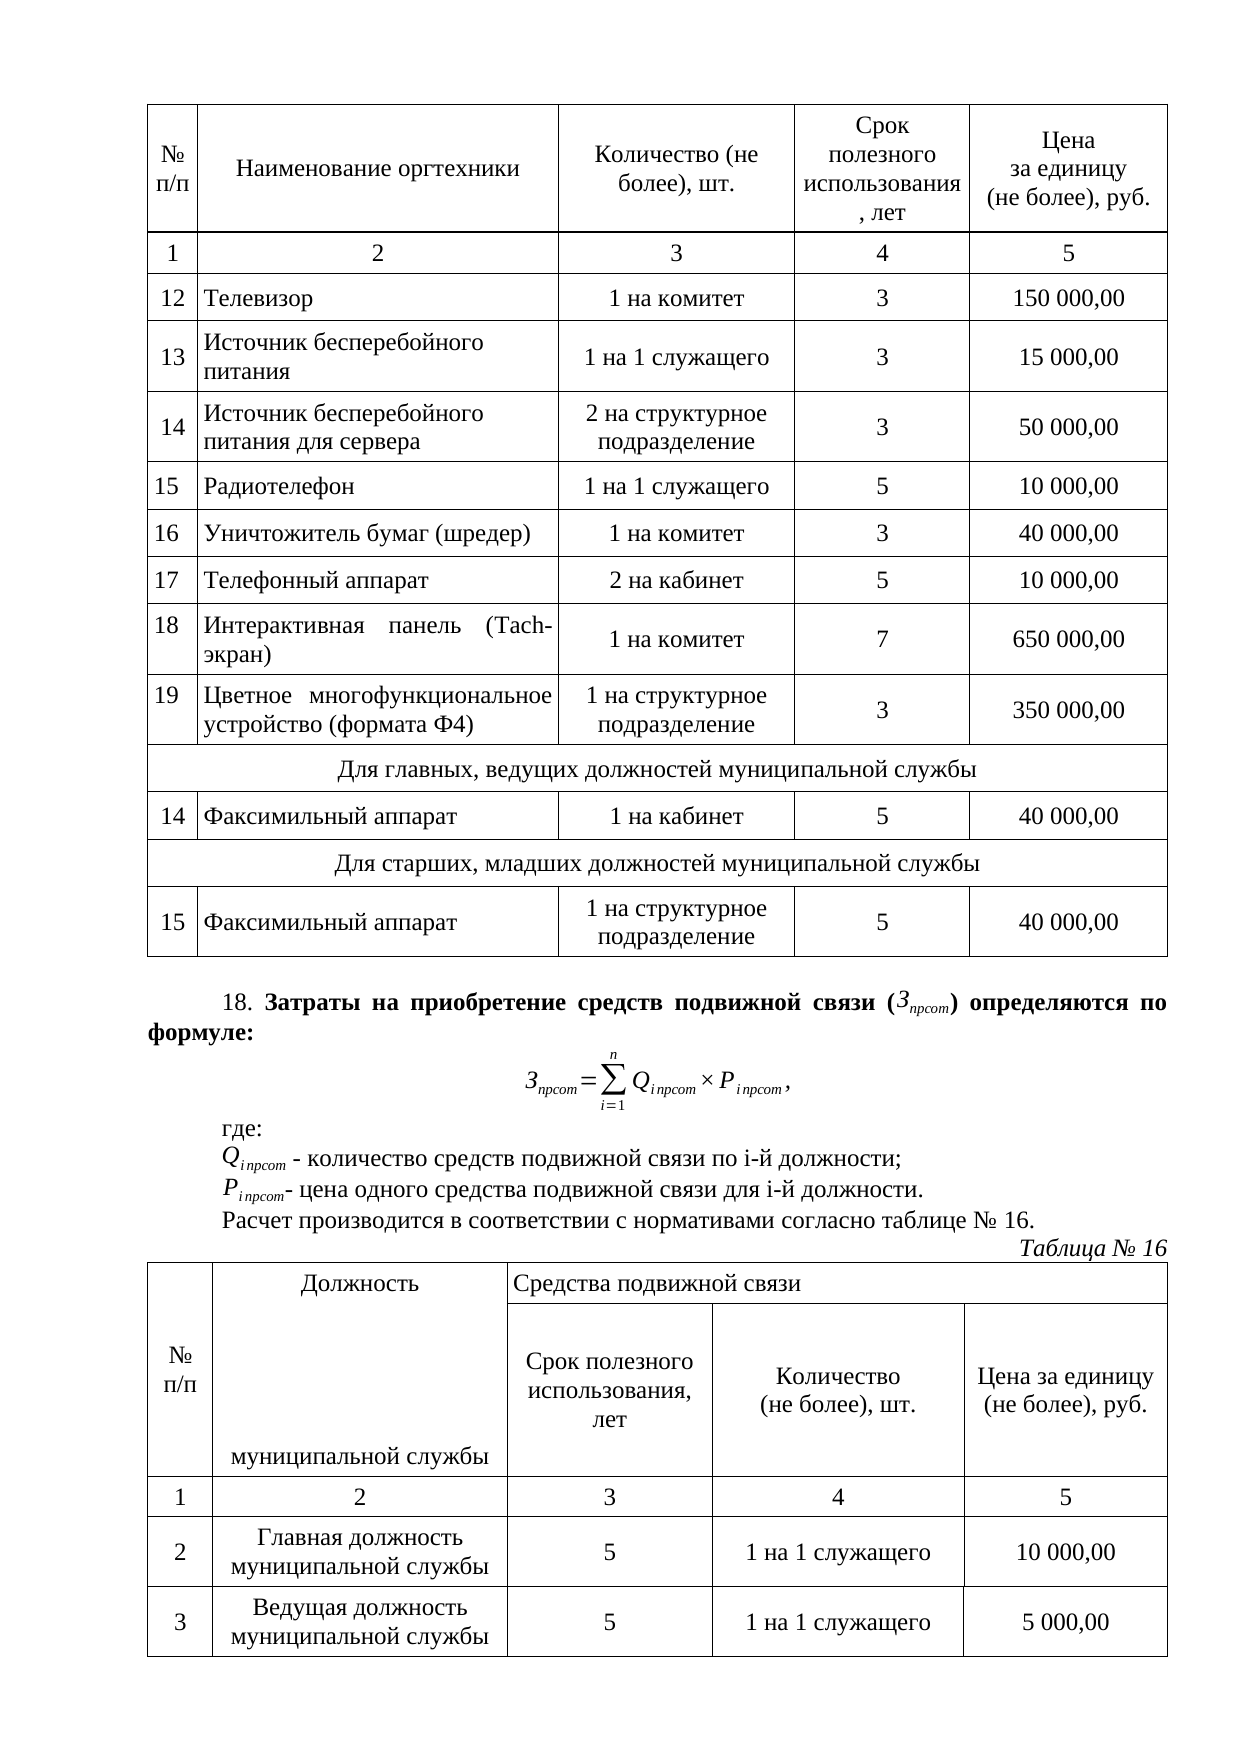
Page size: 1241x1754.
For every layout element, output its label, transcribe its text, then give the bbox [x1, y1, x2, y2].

table_cell Срок полезного использования, лет [508, 1304, 712, 1476]
table_cell 2 [213, 1477, 507, 1516]
text Расчет производится в соответствии с нормативами согласно таблице № 16. [148, 1205, 1167, 1233]
table_cell 3 [559, 233, 794, 273]
table_header Средства подвижной связи [508, 1263, 1167, 1303]
table_cell Главная должность муниципальной службы [213, 1517, 507, 1586]
table_cell 2 [198, 233, 558, 273]
table_cell Для старших, младших должностей муниципальной службы [148, 840, 1167, 886]
table_cell 3 [148, 1587, 212, 1656]
table_cell 10 000,00 [970, 557, 1167, 603]
table_cell Источник бесперебойного питания для сервера [198, 392, 558, 461]
table_cell 350 000,00 [970, 675, 1167, 744]
table_cell 3 [795, 675, 969, 744]
table_cell 1 на комитет [559, 604, 794, 673]
table_header Наименование оргтехники [198, 105, 558, 231]
table_cell 2 на структурное подразделение [559, 392, 794, 461]
table_header Количество (не более), шт. [559, 105, 794, 231]
table_cell 3 [508, 1477, 712, 1516]
table_cell Ведущая должность муниципальной службы [213, 1587, 507, 1656]
table_cell 40 000,00 [970, 792, 1167, 838]
table_cell Источник бесперебойного питания [198, 321, 558, 391]
table_cell 15 [148, 462, 197, 508]
table_cell 1 на 1 служащего [559, 462, 794, 508]
table_cell 19 [148, 675, 197, 744]
table_cell Цена за единицу (не более), руб. [965, 1304, 1167, 1476]
table_cell Количество (не более), шт. [713, 1304, 964, 1476]
table_cell Телефонный аппарат [198, 557, 558, 603]
table_cell 5 [795, 462, 969, 508]
table_cell 10 000,00 [965, 1517, 1167, 1586]
table_header Цена за единицу (не более), руб. [970, 105, 1167, 231]
table_cell 5 000,00 [964, 1587, 1167, 1656]
table_cell 650 000,00 [970, 604, 1167, 673]
text - количество средств подвижной связи по i-й должности; [148, 1142, 1167, 1173]
table_header № п/п [148, 105, 197, 231]
table_cell 17 [148, 557, 197, 603]
table_cell 1 на кабинет [559, 792, 794, 838]
table_cell 3 [795, 392, 969, 461]
table_cell 5 [508, 1587, 712, 1656]
table_cell 14 [148, 792, 197, 838]
table_header № п/п [148, 1263, 212, 1476]
table_cell 1 на структурное подразделение [559, 887, 794, 956]
table_cell 16 [148, 510, 197, 556]
table_cell Факсимильный аппарат [198, 887, 558, 956]
table_cell 1 на 1 служащего [713, 1517, 964, 1586]
table_cell Уничтожитель бумаг (шредер) [198, 510, 558, 556]
table_cell 5 [795, 887, 969, 956]
table_cell 1 на 1 служащего [713, 1587, 963, 1656]
table_cell 1 на 1 служащего [559, 321, 794, 391]
table_cell 18 [148, 604, 197, 673]
table_cell 12 [148, 274, 197, 320]
table_cell Факсимильный аппарат [198, 792, 558, 838]
table_cell 3 [795, 321, 969, 391]
table_cell 40 000,00 [970, 887, 1167, 956]
table_cell Интерактивная панель (Tach-экран) [198, 604, 558, 673]
table_cell 13 [148, 321, 197, 391]
text - цена одного средства подвижной связи для i-й должности. [148, 1173, 1167, 1205]
table_cell 5 [795, 792, 969, 838]
table_cell Для главных, ведущих должностей муниципальной службы [148, 745, 1167, 791]
text где: [148, 1113, 1167, 1142]
table_cell 1 на структурное подразделение [559, 675, 794, 744]
table_cell 15 [148, 887, 197, 956]
table_cell 14 [148, 392, 197, 461]
table_cell 1 [148, 233, 197, 273]
table_cell 5 [508, 1517, 712, 1586]
table_cell 5 [795, 557, 969, 603]
table_header Срок полезного использования, лет [795, 105, 969, 231]
table_cell Телевизор [198, 274, 558, 320]
table_cell 2 на кабинет [559, 557, 794, 603]
table_cell 5 [970, 233, 1167, 273]
table_cell 2 [148, 1517, 212, 1586]
table_cell 4 [713, 1477, 964, 1516]
table_cell 3 [795, 274, 969, 320]
table_cell 3 [795, 510, 969, 556]
table_cell 1 [148, 1477, 212, 1516]
table_cell 40 000,00 [970, 510, 1167, 556]
table_cell 1 на комитет [559, 274, 794, 320]
table_cell 150 000,00 [970, 274, 1167, 320]
table_header Должность муниципальной службы [213, 1263, 507, 1476]
text Таблица № 16 [148, 1233, 1167, 1262]
table_cell 4 [795, 233, 969, 273]
table_cell 10 000,00 [970, 462, 1167, 508]
table_cell Радиотелефон [198, 462, 558, 508]
text 18. Затраты на приобретение средств подвижной связи () определяются по формуле: [148, 986, 1167, 1046]
table_cell 1 на комитет [559, 510, 794, 556]
table_cell 15 000,00 [970, 321, 1167, 391]
table_cell 50 000,00 [970, 392, 1167, 461]
table_cell 5 [965, 1477, 1167, 1516]
table_cell Цветное многофункциональное устройство (формата Ф4) [198, 675, 558, 744]
table_cell 7 [795, 604, 969, 673]
